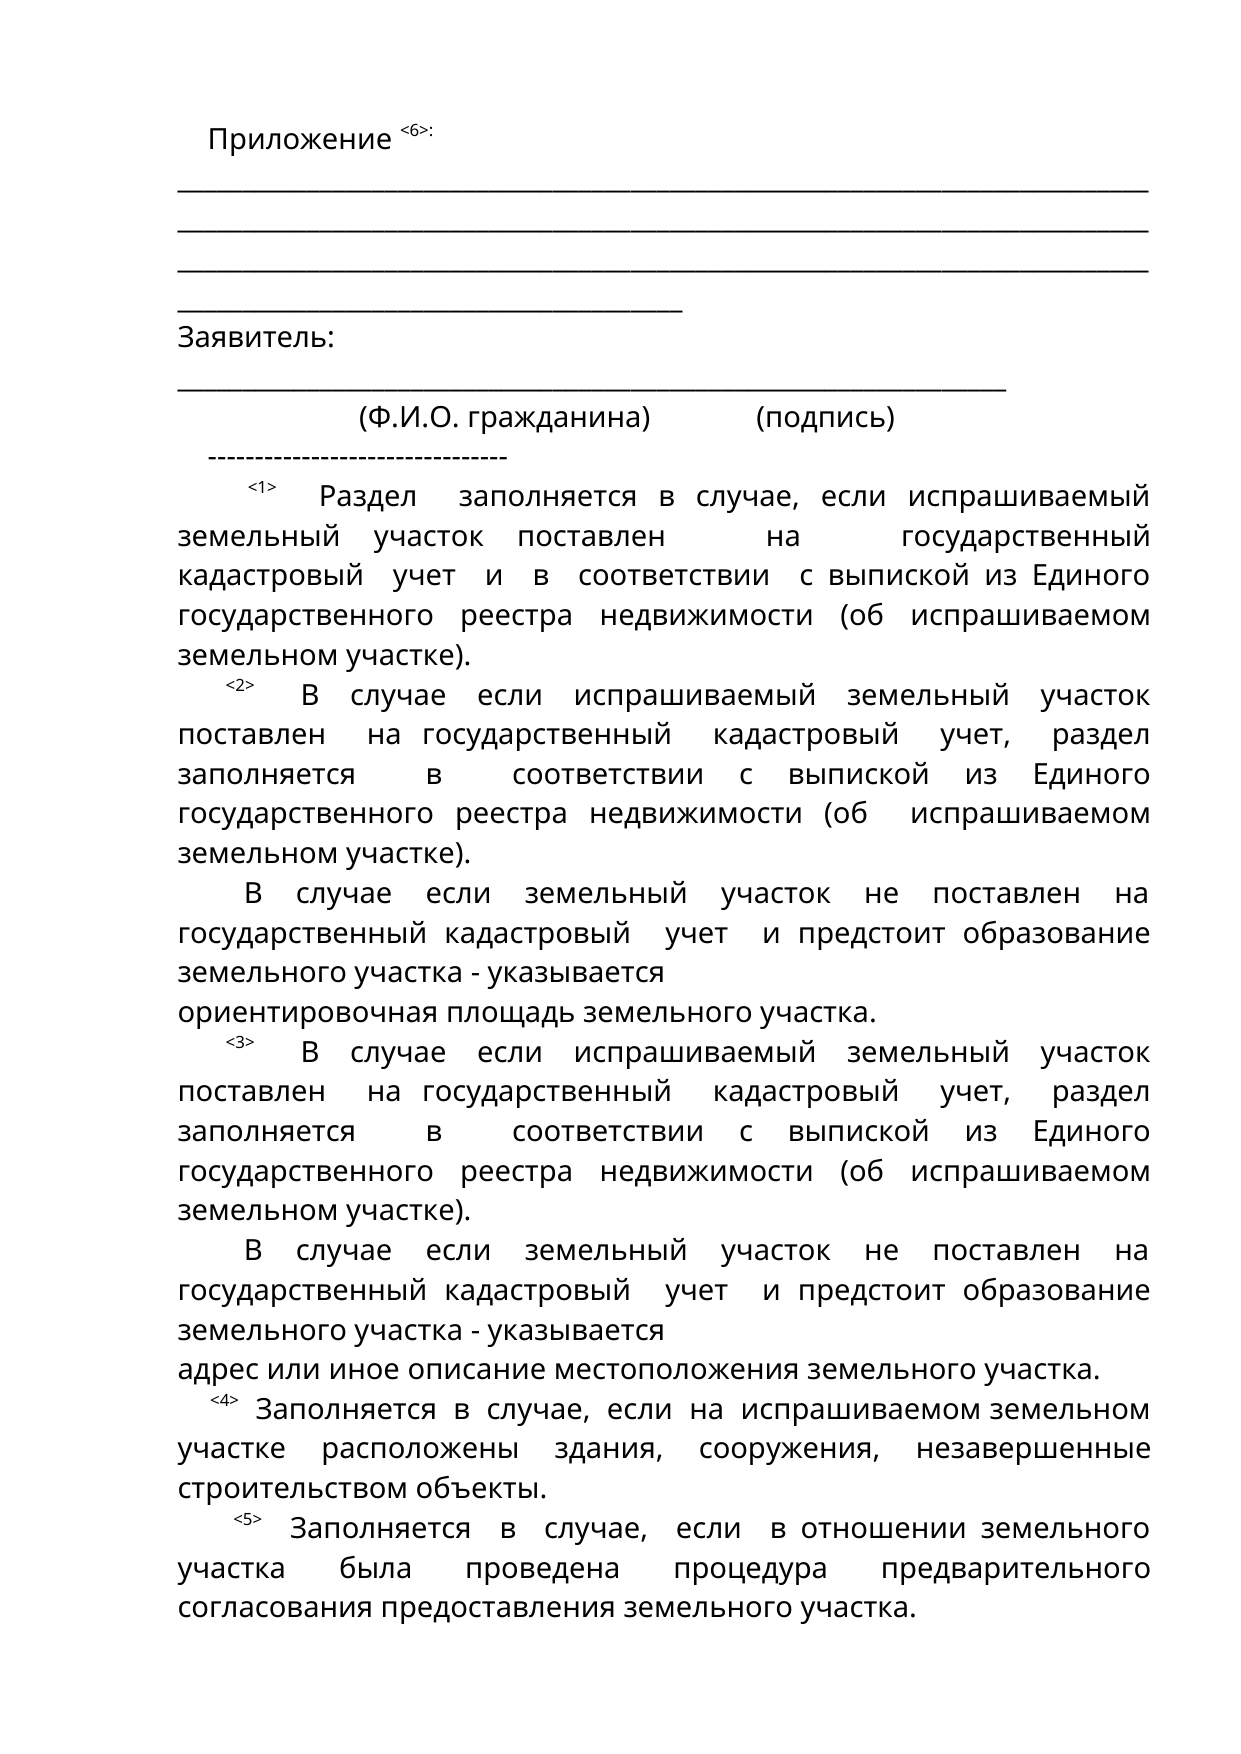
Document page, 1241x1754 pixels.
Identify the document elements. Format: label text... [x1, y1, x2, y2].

text Приложение <6>: [177, 118, 1152, 158]
text Заявитель: ________________________________________________________________ [177, 317, 1152, 396]
text <4> Заполняется в случае, если на испрашиваемом земельном участке расположены здания, сооружения, незавершенные строительством объекты. [177, 1388, 1152, 1507]
text адрес или иное описание местоположения земельного участка. [177, 1348, 1152, 1388]
text В случае если земельный участок не поставлен на государственный кадастровый учет и предстоит образование земельного участка - указывается [177, 872, 1152, 991]
text <2> В случае если испрашиваемый земельный участок поставлен на государственный кадастровый учет, раздел заполняется в соответствии с выпиской из Единого государственного реестра недвижимости (об испрашиваемом земельном участке). [177, 674, 1152, 872]
text <5> Заполняется в случае, если в отношении земельного участка была проведена процедура предварительного согласования предоставления земельного участка. [177, 1507, 1152, 1626]
text ориентировочная площадь земельного участка. [177, 991, 1152, 1031]
text В случае если земельный участок не поставлен на государственный кадастровый учет и предстоит образование земельного участка - указывается [177, 1229, 1152, 1348]
text (Ф.И.О. гражданина) (подпись) [177, 396, 1152, 436]
text -------------------------------- [177, 436, 1152, 475]
text ________________________________________________________________________________________________________________________________________________________________________________________________________________________________________________________________________ [177, 158, 1152, 317]
text <1> Раздел заполняется в случае, если испрашиваемый земельный участок поставлен на государственный кадастровый учет и в соответствии с выпиской из Единого государственного реестра недвижимости (об испрашиваемом земельном участке). [177, 475, 1152, 674]
text <3> В случае если испрашиваемый земельный участок поставлен на государственный кадастровый учет, раздел заполняется в соответствии с выпиской из Единого государственного реестра недвижимости (об испрашиваемом земельном участке). [177, 1031, 1152, 1229]
